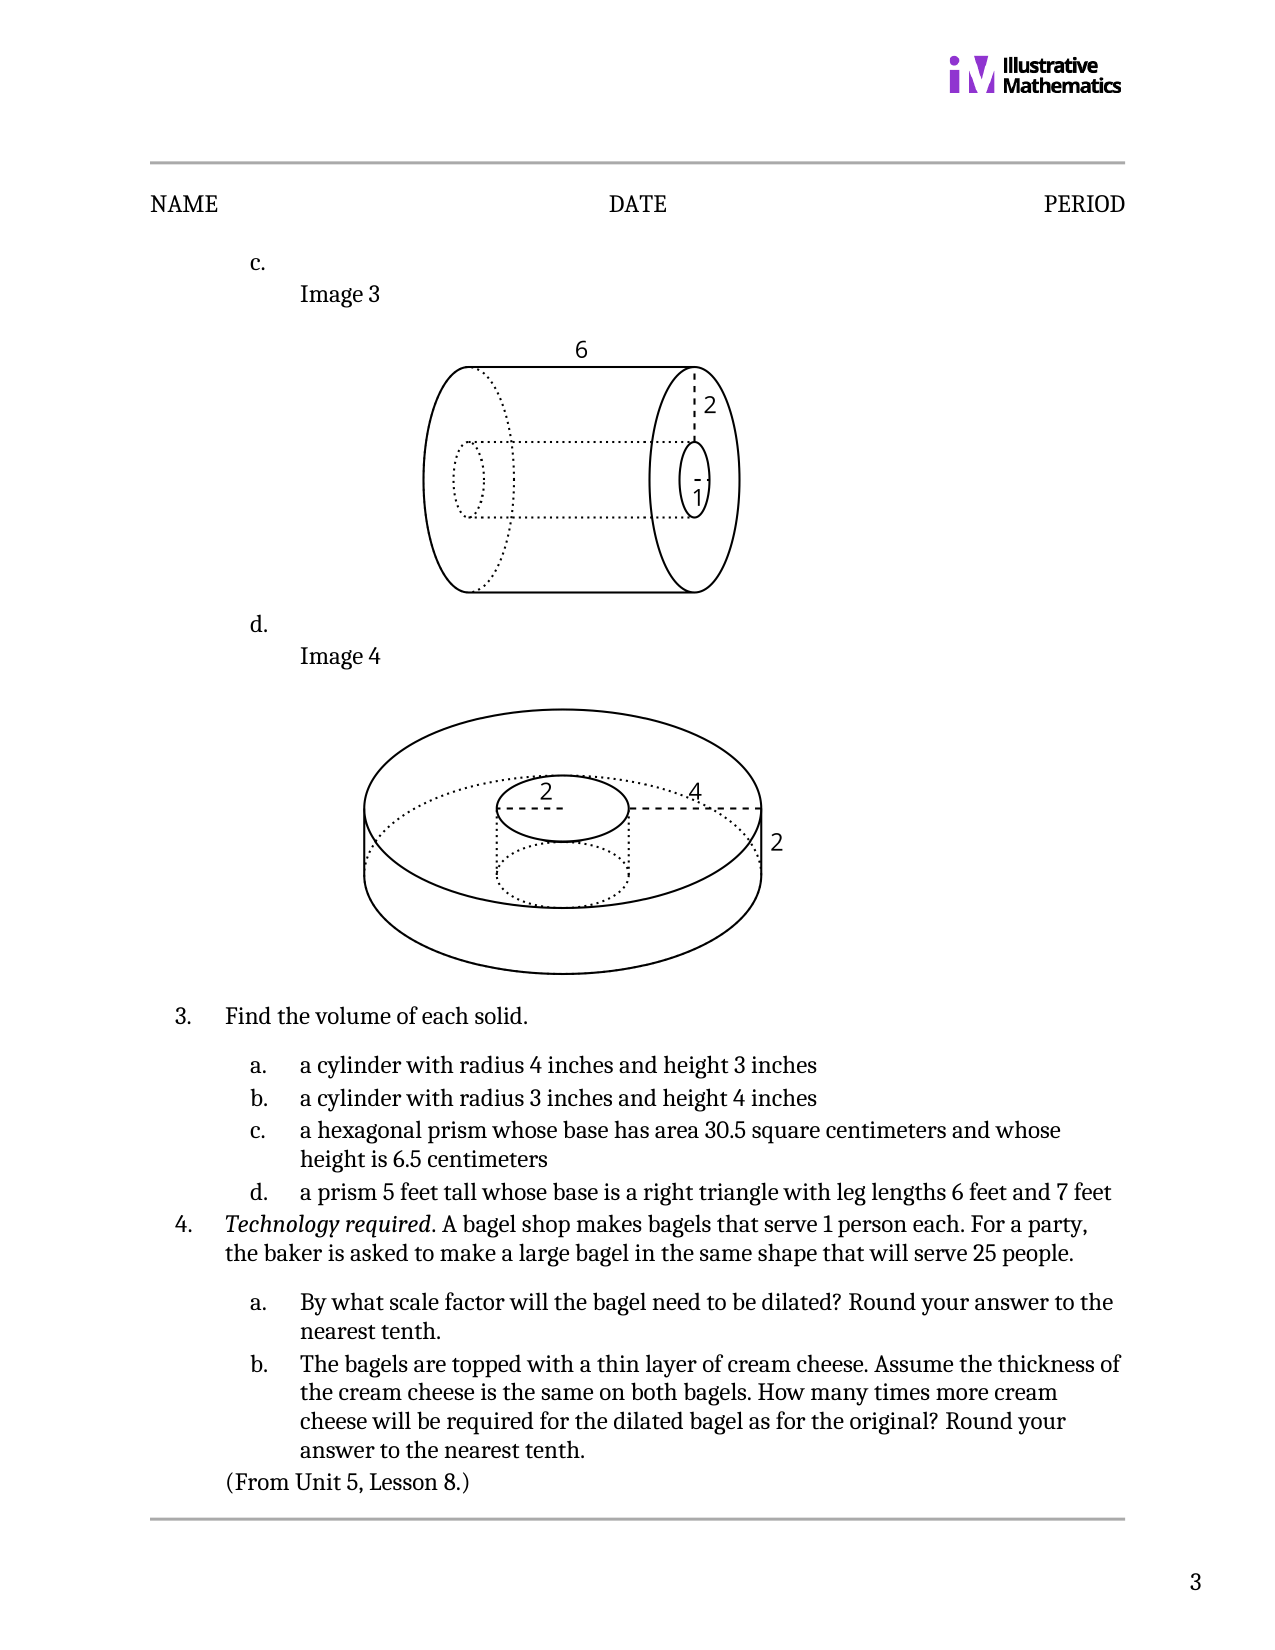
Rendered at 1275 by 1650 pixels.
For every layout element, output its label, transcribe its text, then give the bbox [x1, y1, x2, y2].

list (From Unit 5, Lesson 8.) [175, 1468, 1125, 1497]
list a cylinder with radius 3 inches and height 4 inches [250, 1084, 1125, 1112]
picture [949, 55, 1121, 93]
list Technology required. A bagel shop makes bagels that serve 1 person each. For a party, the baker is asked to make a large bagel in the same shape that will serve 25 people. [175, 1210, 1125, 1267]
list The bagels are topped with a thin layer of cream cheese. Assume the thickness of the cream cheese is the same on both bagels. How many times more cream cheese will be required for the dilated bagel as for the original? Round your answer to the nearest tenth. [250, 1349, 1125, 1464]
list Image 4 [250, 642, 1125, 671]
picture [318, 691, 807, 992]
list Find the volume of each solid. [175, 1002, 1125, 1030]
list a prism 5 feet tall whose base is a right triangle with leg lengths 6 feet and 7 feet [250, 1177, 1125, 1206]
list a cylinder with radius 4 inches and height 3 inches [250, 1051, 1125, 1080]
picture [318, 329, 807, 600]
list By what scale factor will the bagel need to be dilated? Round your answer to the nearest tenth. [250, 1288, 1125, 1346]
list Image 3 [250, 280, 1125, 309]
list a hexagonal prism whose base has area 30.5 square centimeters and whose height is 6.5 centimeters [250, 1116, 1125, 1174]
